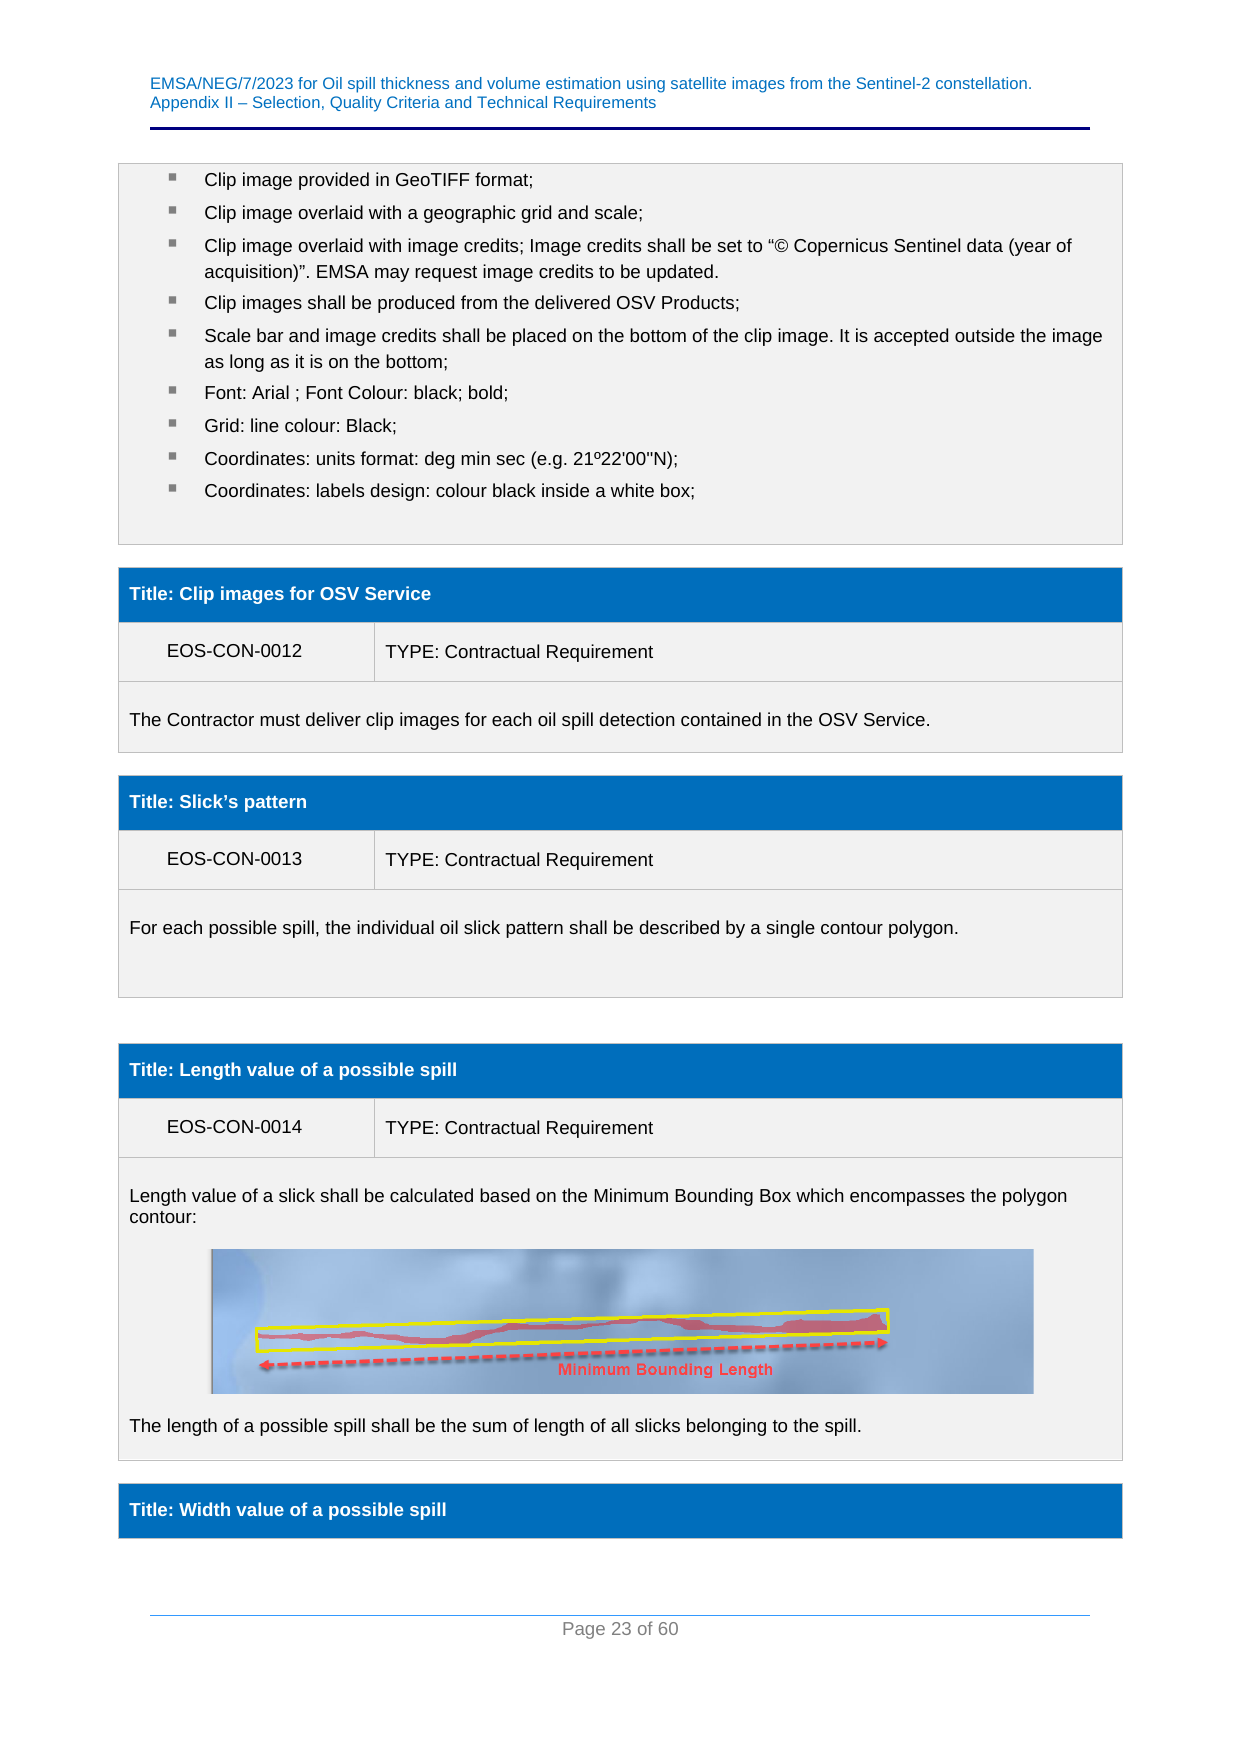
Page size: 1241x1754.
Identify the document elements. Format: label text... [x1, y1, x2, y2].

table_cell [119, 623, 374, 681]
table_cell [119, 164, 1122, 544]
table_header Title: Length value of a possible spill [119, 1044, 1122, 1098]
table_header Title: Slick’s pattern [119, 776, 1122, 830]
table_cell [119, 1099, 374, 1157]
table_cell [119, 831, 374, 889]
table_header Title: Clip images for OSV Service [119, 568, 1122, 622]
table_header Title: Width value of a possible spill [119, 1484, 1122, 1538]
table_cell Length value of a slick shall be calculated based on the Minimum Bounding Box which encompasses the polygon contour: The length of a possible spill shall be the sum of length of all slicks belonging to the spill. [119, 1158, 1122, 1459]
picture [206, 1249, 1034, 1394]
table_cell The Contractor must deliver clip images for each oil spill detection contained in the OSV Service. [119, 682, 1122, 752]
table_cell TYPE: Contractual Requirement [375, 1099, 1122, 1157]
table_cell For each possible spill, the individual oil slick pattern shall be described by a single contour polygon. [119, 890, 1122, 997]
table_cell TYPE: Contractual Requirement [375, 623, 1122, 681]
table_cell TYPE: Contractual Requirement [375, 831, 1122, 889]
